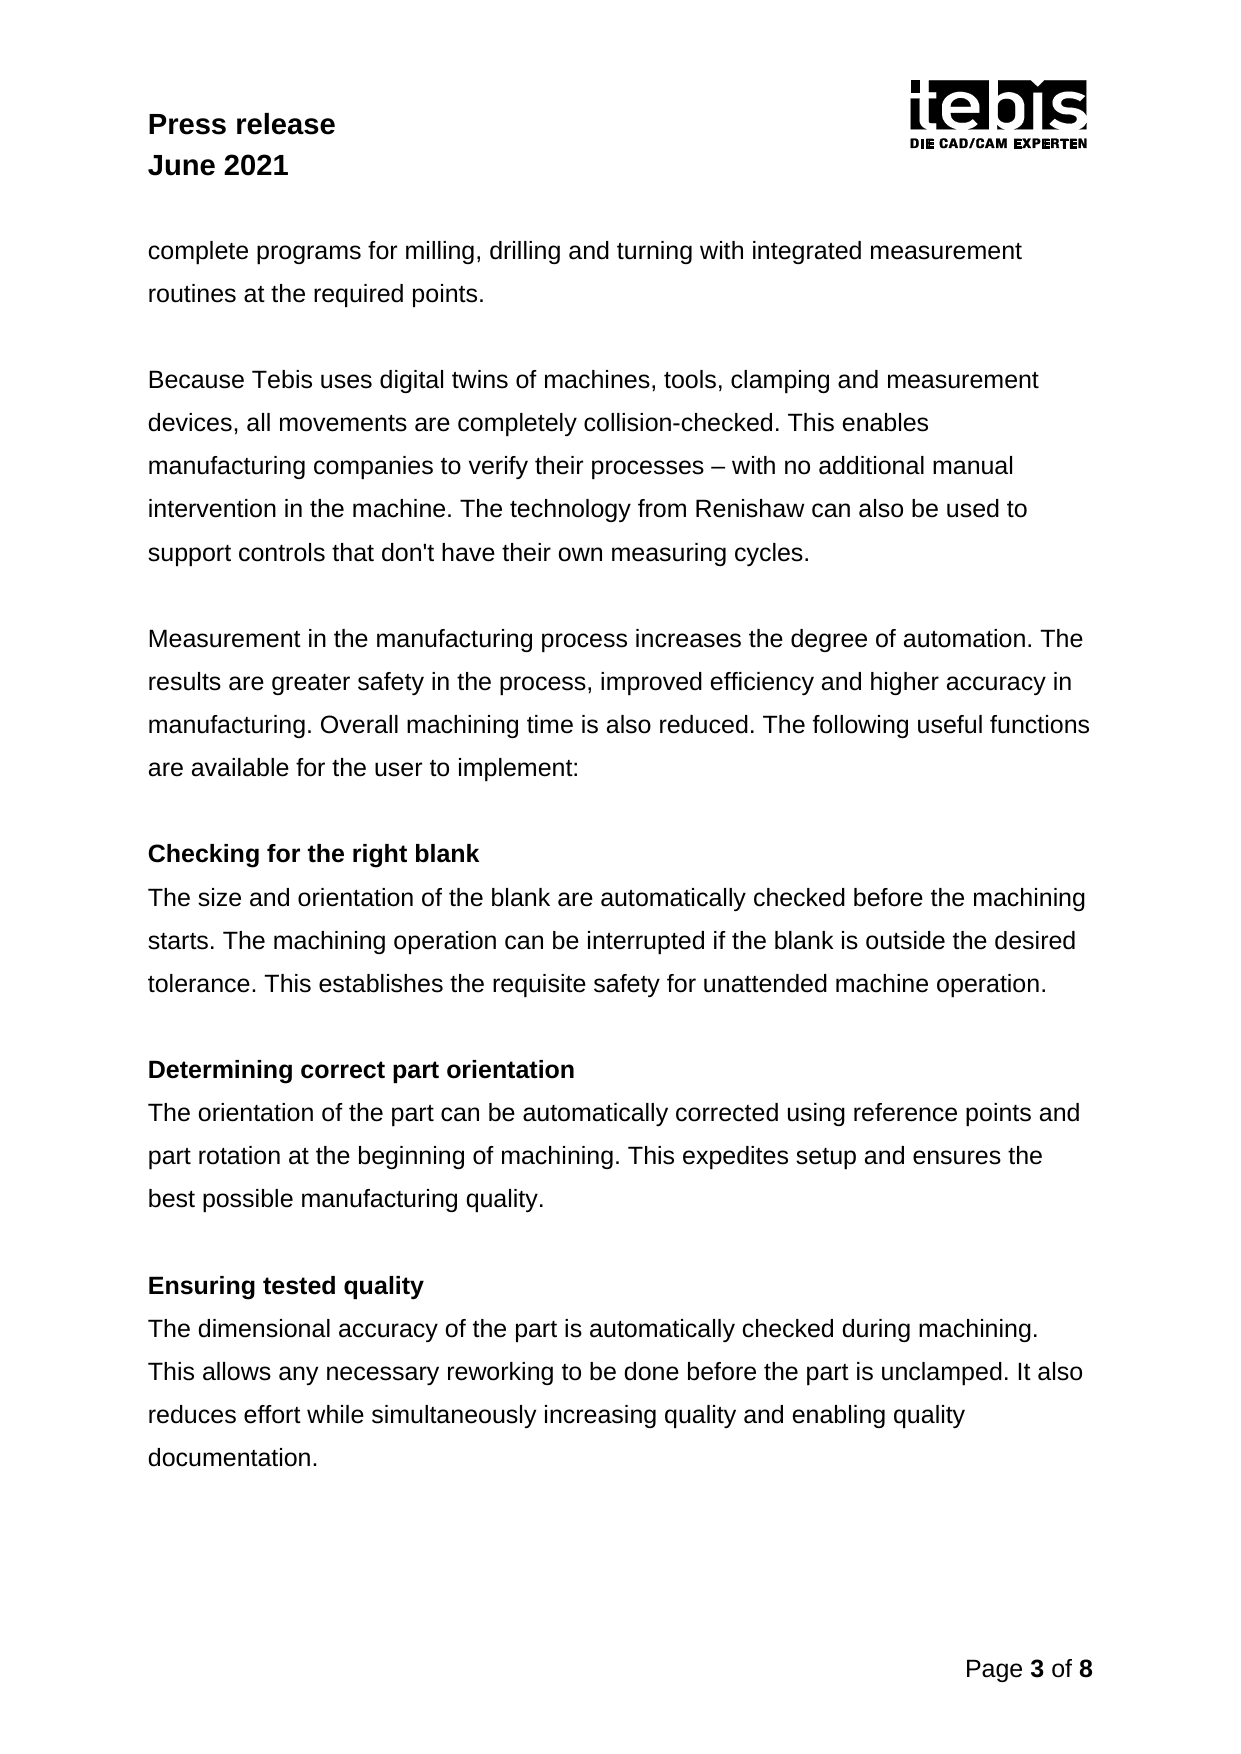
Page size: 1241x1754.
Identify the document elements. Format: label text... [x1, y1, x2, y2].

text Checking for the right blank [148, 839, 1093, 868]
text The orientation of the part can be automatically corrected using reference points and part rotation at the beginning of machining. This expedites setup and ensures the best possible manufacturing quality. [148, 1098, 1093, 1213]
text The dimensional accuracy of the part is automatically checked during machining. This allows any necessary reworking to be done before the part is unclamped. It also reduces effort while simultaneously increasing quality and enabling quality documentation. [148, 1314, 1093, 1472]
text Determining correct part orientation [148, 1055, 1093, 1084]
text Ensuring tested quality [148, 1271, 1093, 1299]
text The size and orientation of the blank are automatically checked before the machining starts. The machining operation can be interrupted if the blank is outside the desired tolerance. This establishes the requisite safety for unattended machine operation. [148, 882, 1093, 997]
text Because Tebis uses digital twins of machines, tools, clamping and measurement devices, all movements are completely collision-checked. This enables manufacturing companies to verify their processes – with no additional manual intervention in the machine. The technology from Renishaw can also be used to support controls that don't have their own measuring cycles. [148, 365, 1093, 566]
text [148, 236, 1093, 307]
text Measurement in the manufacturing process increases the degree of automation. The results are greater safety in the process, improved efficiency and higher accuracy in manufacturing. Overall machining time is also reduced. The following useful functions are available for the user to implement: [148, 624, 1093, 782]
